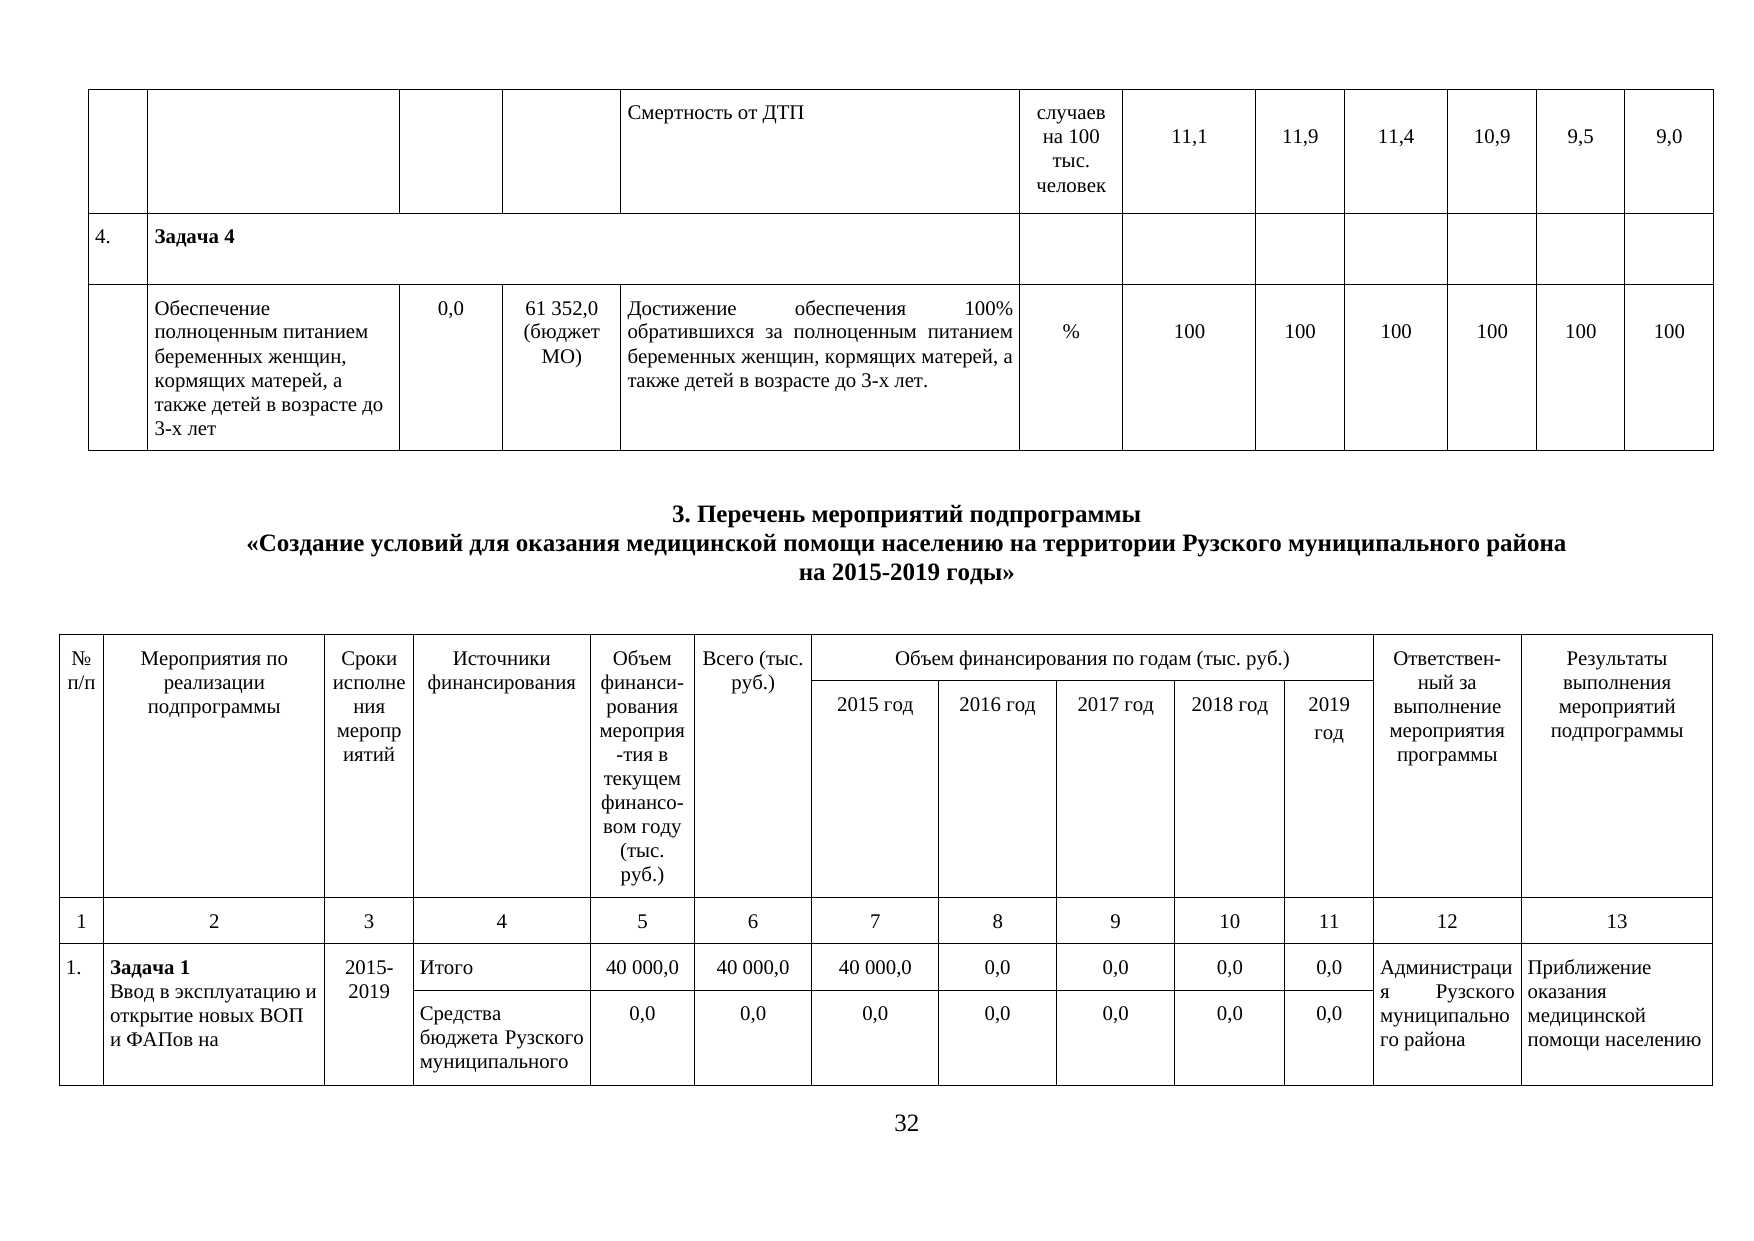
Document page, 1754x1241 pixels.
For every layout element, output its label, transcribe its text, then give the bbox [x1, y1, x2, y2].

table_header Сроки исполнения мероприятий [325, 635, 413, 897]
table_cell [89, 285, 147, 450]
table_cell случаев на 100 тыс. человек [1020, 90, 1122, 213]
table_cell 9,0 [1625, 90, 1713, 213]
table_cell 40 000,0 [812, 944, 938, 989]
table_cell 100 [1345, 285, 1447, 450]
table_cell 0,0 [400, 285, 502, 450]
table_cell [1020, 214, 1122, 284]
table_cell 1 [60, 898, 103, 943]
table_cell 12 [1374, 898, 1521, 943]
table_cell 2019 год [1285, 681, 1373, 897]
table_cell 11,9 [1256, 90, 1344, 213]
table_cell 4. [89, 214, 147, 284]
table_cell 10 [1175, 898, 1284, 943]
table_cell [1123, 214, 1255, 284]
table_cell 6 [695, 898, 811, 943]
table_cell 2018 год [1175, 681, 1284, 897]
table_cell 0,0 [695, 991, 811, 1085]
table_header Источники финансирования [414, 635, 590, 897]
table_cell 11 [1285, 898, 1373, 943]
table_cell Обеспечение полноценным питанием беременных женщин, кормящих матерей, а также детей в возрасте до 3-х лет [148, 285, 399, 450]
table_cell 0,0 [1175, 991, 1284, 1085]
table_cell % [1020, 285, 1122, 450]
table_cell Администрация Рузского муниципального района [1374, 944, 1521, 1085]
table_cell 5 [591, 898, 694, 943]
table_cell 40 000,0 [695, 944, 811, 989]
table_cell 2015 год [812, 681, 938, 897]
table_cell 0,0 [939, 944, 1056, 989]
table_cell 11,4 [1345, 90, 1447, 213]
table_cell 2017 год [1057, 681, 1174, 897]
table_cell Задача 4 [148, 214, 1019, 284]
table_cell 100 [1448, 285, 1536, 450]
table_cell 13 [1522, 898, 1712, 943]
table_cell 3 [325, 898, 413, 943]
table_cell Итого [414, 944, 590, 989]
table_cell 10,9 [1448, 90, 1536, 213]
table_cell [414, 991, 590, 1085]
table_cell 0,0 [1175, 944, 1284, 989]
table_cell 11,1 [1123, 90, 1255, 213]
table_cell 0,0 [1285, 991, 1373, 1085]
table_cell 0,0 [1057, 944, 1174, 989]
table_cell Смертность от ДТП [621, 90, 1019, 213]
table_cell Достижение обеспечения 100% обратившихся за полноценным питанием беременных женщин, кормящих матерей, а также детей в возрасте до 3-х лет. [621, 285, 1019, 450]
table_cell 7 [812, 898, 938, 943]
table_cell 2 [104, 898, 324, 943]
table_cell 100 [1625, 285, 1713, 450]
table_cell 0,0 [1285, 944, 1373, 989]
table_header Всего (тыс. руб.) [695, 635, 811, 897]
text на 2015-2019 годы» [118, 557, 1695, 586]
table_cell 2015-2019 [325, 944, 413, 1085]
table_cell 100 [1123, 285, 1255, 450]
table_cell [1345, 214, 1447, 284]
table_header Объем финанси-рования мероприя-тия в текущем финансо-вом году (тыс. руб.) [591, 635, 694, 897]
table_cell 9 [1057, 898, 1174, 943]
table_header Результаты выполнения мероприятий подпрограммы [1522, 635, 1712, 897]
table_cell 100 [1537, 285, 1624, 450]
table_header Ответствен-ный за выполнение мероприятия программы [1374, 635, 1521, 897]
table_cell 1. [60, 944, 103, 1085]
table_cell Приближение оказания медицинской помощи населению [1522, 944, 1712, 1085]
table_cell 0,0 [812, 991, 938, 1085]
table_cell [1625, 214, 1713, 284]
table_cell 0,0 [1057, 991, 1174, 1085]
table_cell 0,0 [939, 991, 1056, 1085]
table_cell 8 [939, 898, 1056, 943]
table_cell [1256, 214, 1344, 284]
table_cell 4 [414, 898, 590, 943]
table_cell [1537, 214, 1624, 284]
text 3. Перечень мероприятий подпрограммы [118, 499, 1695, 528]
table_cell 2016 год [939, 681, 1056, 897]
table_cell [1448, 214, 1536, 284]
text «Создание условий для оказания медицинской помощи населению на территории Рузского муниципального района [118, 528, 1695, 557]
table_header № п/п [60, 635, 103, 897]
table_cell 9,5 [1537, 90, 1624, 213]
table_cell 0,0 [591, 991, 694, 1085]
table_header Мероприятия по реализации подпрограммы [104, 635, 324, 897]
table_cell 100 [1256, 285, 1344, 450]
table_header Объем финансирования по годам (тыс. руб.) [812, 635, 1373, 680]
table_cell Задача 1 Ввод в эксплуатацию и открытие новых ВОП и ФАПов на предоставленных районом земельных участках [104, 944, 324, 1085]
table_cell 61 352,0 (бюджет МО) [503, 285, 620, 450]
table_cell 40 000,0 [591, 944, 694, 989]
